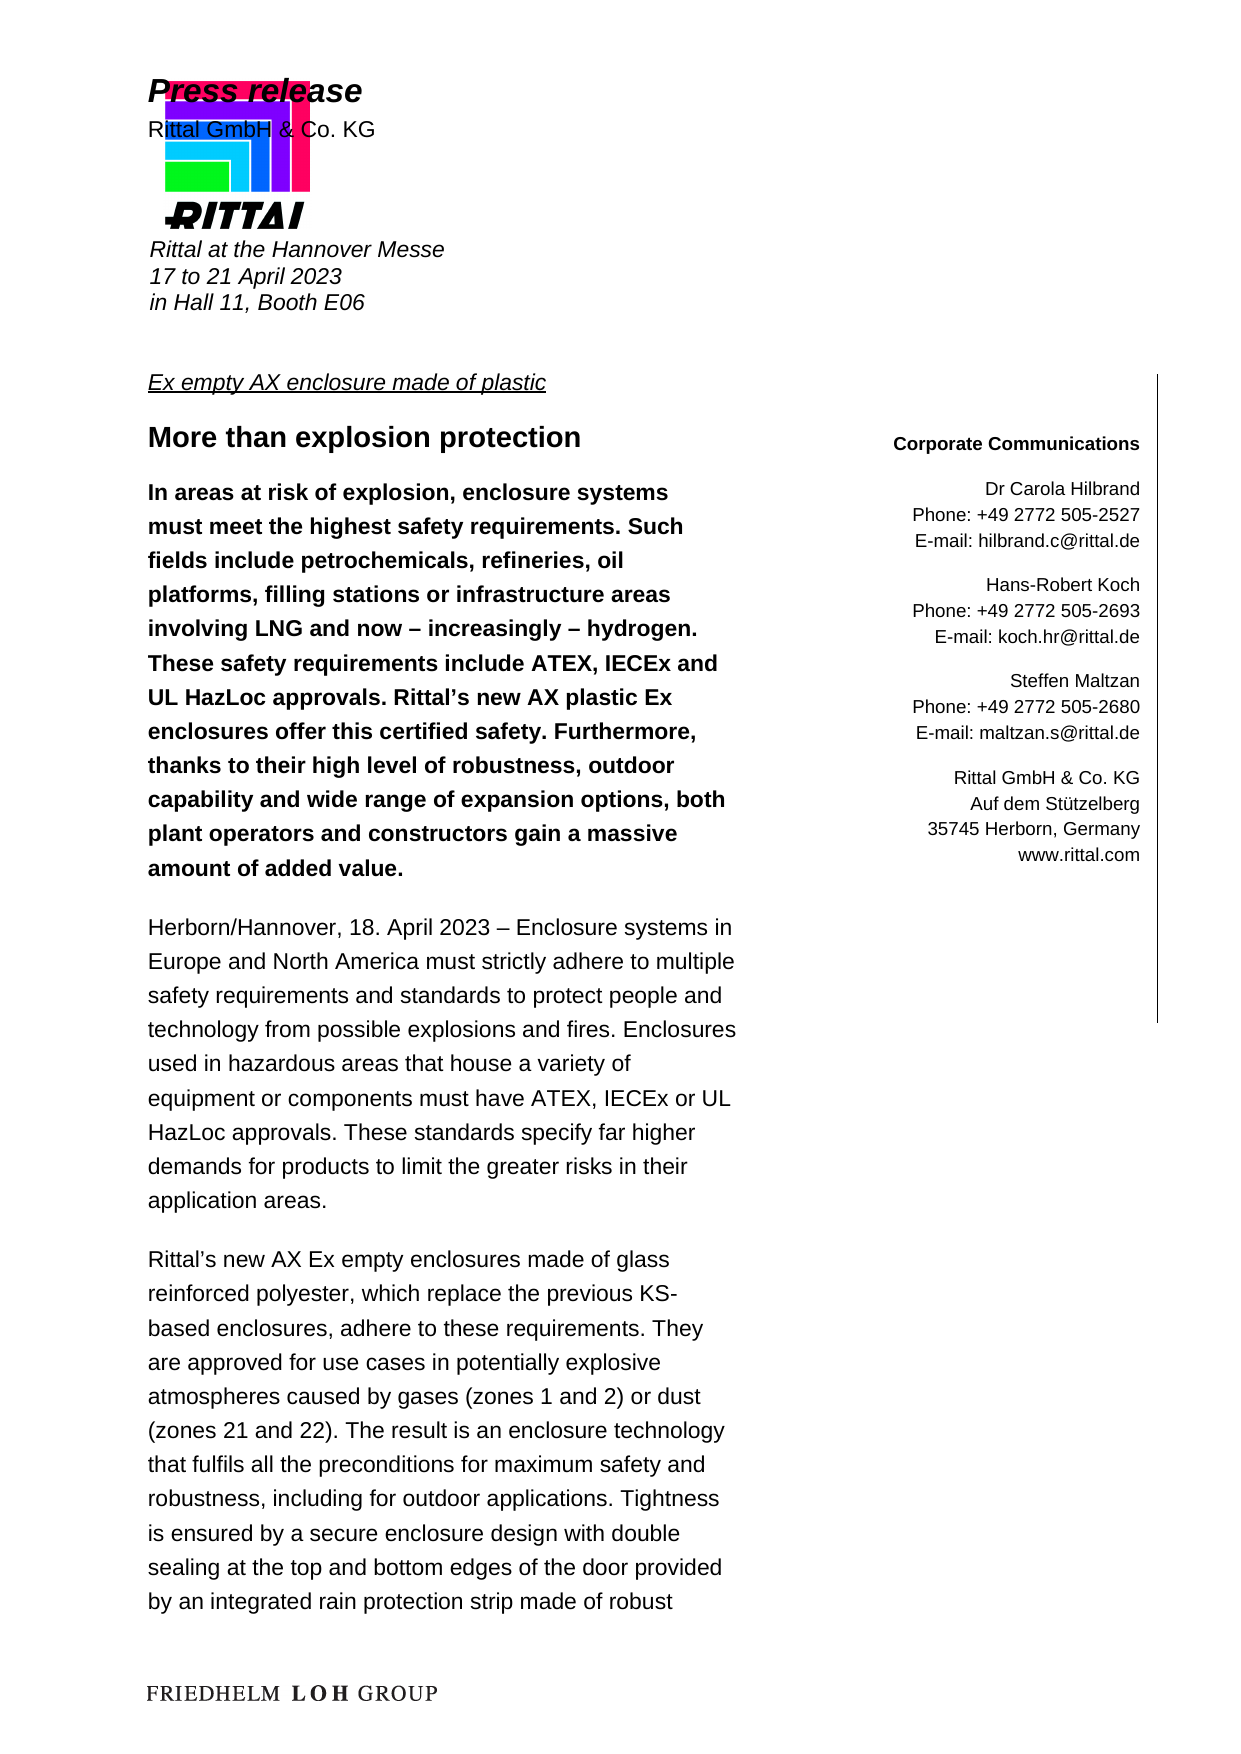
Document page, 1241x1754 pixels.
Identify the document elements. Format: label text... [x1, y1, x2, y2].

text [148, 1246, 729, 1614]
text Ex empty AX enclosure made of plastic [148, 369, 729, 395]
picture [147, 1685, 437, 1701]
text In areas at risk of explosion, enclosure systems must meet the highest safety requirements. Such fields include petrochemicals, refineries, oil platforms, filling stations or infrastructure areas involving LNG and now – increasingly – hydrogen. These safety requirements include ATEX, IECEx and UL HazLoc approvals. Rittal’s new AX plastic Ex enclosures offer this certified safety. Furthermore, thanks to their high level of robustness, outdoor capability and wide range of expansion options, both plant operators and constructors gain a massive amount of added value. [148, 479, 729, 881]
picture [303, 123, 313, 135]
text Herborn/Hannover, 18. April 2023 – Enclosure systems in Europe and North America must strictly adhere to multiple safety requirements and standards to protect people and technology from possible explosions and fires. Enclosures used in hazardous areas that house a variety of equipment or components must have ATEX, IECEx or UL HazLoc approvals. These standards specify far higher demands for products to limit the greater risks in their application areas. [148, 914, 738, 1213]
picture [162, 78, 313, 228]
text More than explosion protection [148, 420, 729, 454]
